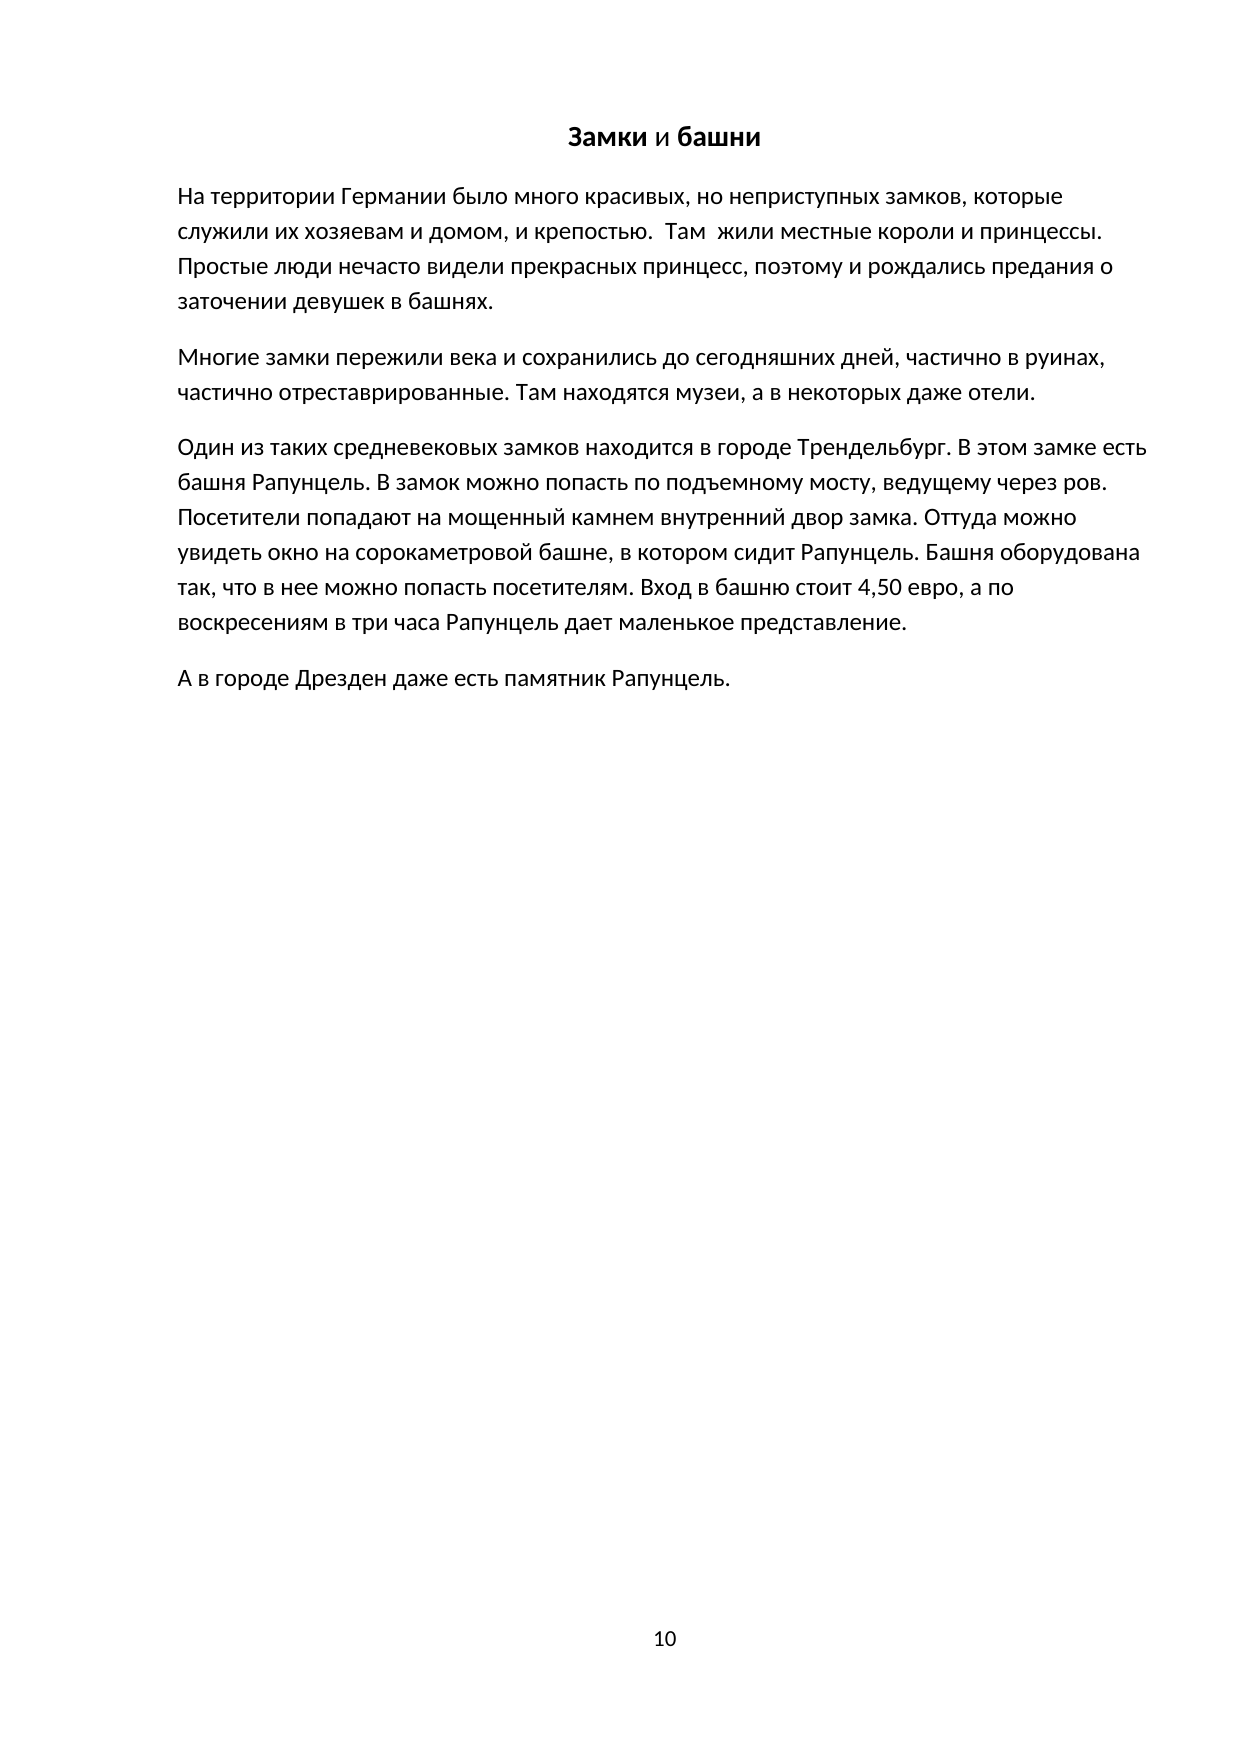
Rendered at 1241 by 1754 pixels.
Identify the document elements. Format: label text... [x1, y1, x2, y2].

text Один из таких средневековых замков находится в городе Трендельбург. В этом замке есть башня Рапунцель. В замок можно попасть по подъемному мосту, ведущему через ров. Посетители попадают на мощенный камнем внутренний двор замка. Оттуда можно увидеть окно на сорокаметровой башне, в котором сидит Рапунцель. Башня оборудована так, что в нее можно попасть посетителям. Вход в башню стоит 4,50 евро, а по воскресениям в три часа Рапунцель дает маленькое представление. [177, 432, 1152, 637]
text А в городе Дрезден даже есть памятник Рапунцель. [177, 662, 1152, 693]
text Замки и башни [177, 118, 1152, 154]
text Многие замки пережили века и сохранились до сегодняшних дней, частично в руинах, частично отреставрированные. Там находятся музеи, а в некоторых даже отели. [177, 341, 1152, 406]
text На территории Германии было много красивых, но неприступных замков, которые служили их хозяевам и домом, и крепостью. Там жили местные короли и принцессы. Простые люди нечасто видели прекрасных принцесс, поэтому и рождались предания о заточении девушек в башнях. [177, 180, 1152, 315]
